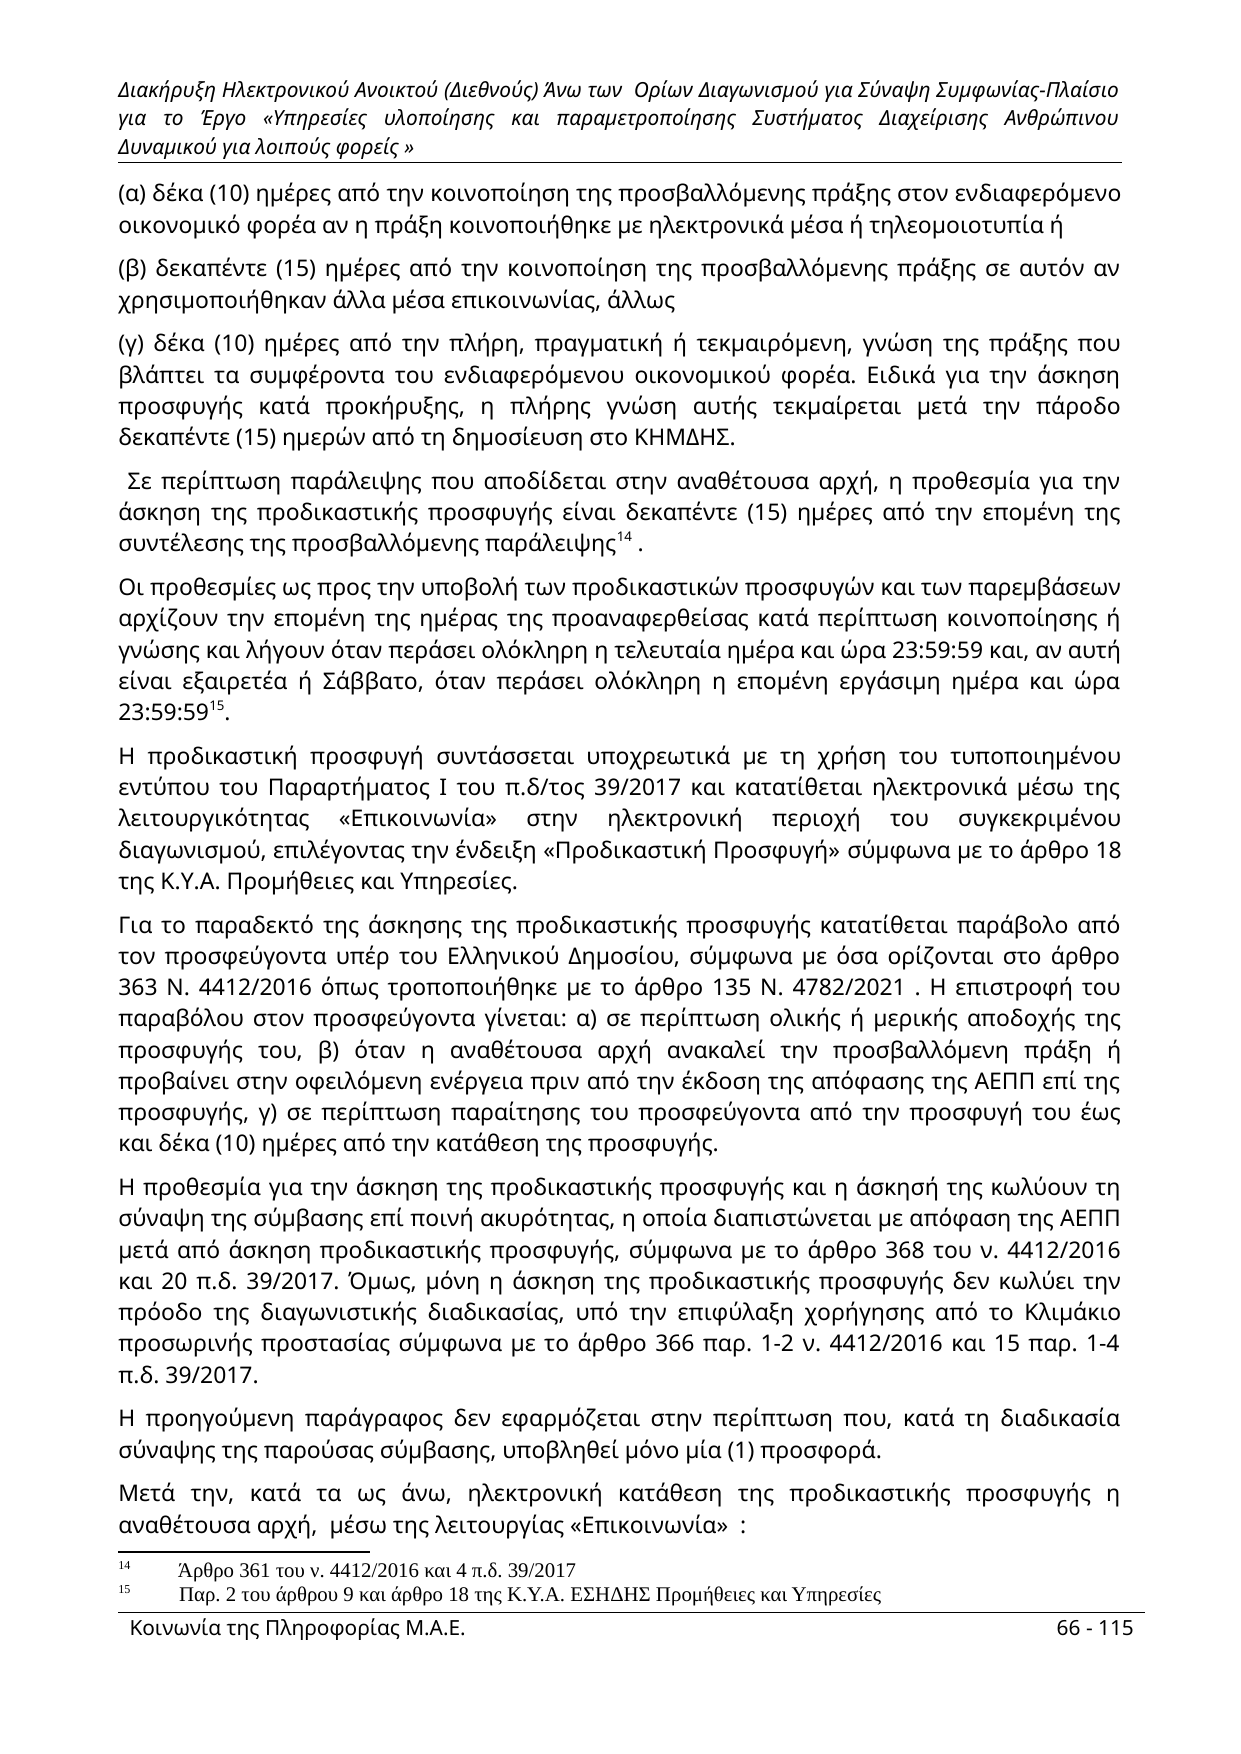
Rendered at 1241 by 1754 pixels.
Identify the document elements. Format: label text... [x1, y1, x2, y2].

text Μετά την, κατά τα ως άνω, ηλεκτρονική κατάθεση της προδικαστικής προσφυγής η αναθέτουσα αρχή, μέσω της λειτουργίας «Επικοινωνία» : [118, 1477, 1122, 1540]
text (γ) δέκα (10) ημέρες από την πλήρη, πραγματική ή τεκμαιρόμενη, γνώση της πράξης που βλάπτει τα συμφέροντα του ενδιαφερόμενου οικονομικού φορέα. Ειδικά για την άσκηση προσφυγής κατά προκήρυξης, η πλήρης γνώση αυτής τεκμαίρεται μετά την πάροδο δεκαπέντε (15) ημερών από τη δημοσίευση στο ΚΗΜΔΗΣ. [118, 327, 1122, 452]
text Οι προθεσμίες ως προς την υποβολή των προδικαστικών προσφυγών και των παρεμβάσεων αρχίζουν την επομένη της ημέρας της προαναφερθείσας κατά περίπτωση κοινοποίησης ή γνώσης και λήγουν όταν περάσει ολόκληρη η τελευταία ημέρα και ώρα 23:59:59 και, αν αυτή είναι εξαιρετέα ή Σάββατο, όταν περάσει ολόκληρη η επομένη εργάσιμη ημέρα και ώρα 23:59:59. [118, 571, 1122, 727]
text Η προδικαστική προσφυγή συντάσσεται υποχρεωτικά με τη χρήση του τυποποιημένου εντύπου του Παραρτήματος Ι του π.δ/τος 39/2017 και κατατίθεται ηλεκτρονικά μέσω της λειτουργικότητας «Επικοινωνία» στην ηλεκτρονική περιοχή του συγκεκριμένου διαγωνισμού, επιλέγοντας την ένδειξη «Προδικαστική Προσφυγή» σύμφωνα με το άρθρο 18 της Κ.Υ.Α. Προμήθειες και Υπηρεσίες. [118, 740, 1122, 896]
text Η προθεσμία για την άσκηση της προδικαστικής προσφυγής και η άσκησή της κωλύουν τη σύναψη της σύμβασης επί ποινή ακυρότητας, η οποία διαπιστώνεται με απόφαση της ΑΕΠΠ μετά από άσκηση προδικαστικής προσφυγής, σύμφωνα με το άρθρο 368 του ν. 4412/2016 και 20 π.δ. 39/2017. Όμως, μόνη η άσκηση της προδικαστικής προσφυγής δεν κωλύει την πρόοδο της διαγωνιστικής διαδικασίας, υπό την επιφύλαξη χορήγησης από το Κλιμάκιο προσωρινής προστασίας σύμφωνα με το άρθρο 366 παρ. 1-2 ν. 4412/2016 και 15 παρ. 1-4 π.δ. 39/2017. [118, 1171, 1122, 1390]
text Για το παραδεκτό της άσκησης της προδικαστικής προσφυγής κατατίθεται παράβολο από τον προσφεύγοντα υπέρ του Ελληνικού Δημοσίου, σύμφωνα με όσα ορίζονται στο άρθρο 363 Ν. 4412/2016 όπως τροποποιήθηκε με το άρθρο 135 Ν. 4782/2021 . Η επιστροφή του παραβόλου στον προσφεύγοντα γίνεται: α) σε περίπτωση ολικής ή μερικής αποδοχής της προσφυγής του, β) όταν η αναθέτουσα αρχή ανακαλεί την προσβαλλόμενη πράξη ή προβαίνει στην οφειλόμενη ενέργεια πριν από την έκδοση της απόφασης της ΑΕΠΠ επί της προσφυγής, γ) σε περίπτωση παραίτησης του προσφεύγοντα από την προσφυγή του έως και δέκα (10) ημέρες από την κατάθεση της προσφυγής. [118, 908, 1122, 1158]
text (β) δεκαπέντε (15) ημέρες από την κοινοποίηση της προσβαλλόμενης πράξης σε αυτόν αν χρησιμοποιήθηκαν άλλα μέσα επικοινωνίας, άλλως [118, 252, 1122, 315]
text Η προηγούμενη παράγραφος δεν εφαρμόζεται στην περίπτωση που, κατά τη διαδικασία σύναψης της παρούσας σύμβασης, υποβληθεί μόνο μία (1) προσφορά. [118, 1402, 1122, 1465]
text (α) δέκα (10) ημέρες από την κοινοποίηση της προσβαλλόμενης πράξης στον ενδιαφερόμενο οικονομικό φορέα αν η πράξη κοινοποιήθηκε με ηλεκτρονικά μέσα ή τηλεομοιοτυπία ή [118, 177, 1122, 240]
text Σε περίπτωση παράλειψης που αποδίδεται στην αναθέτουσα αρχή, η προθεσμία για την άσκηση της προδικαστικής προσφυγής είναι δεκαπέντε (15) ημέρες από την επομένη της συντέλεσης της προσβαλλόμενης παράλειψης . [118, 465, 1122, 558]
